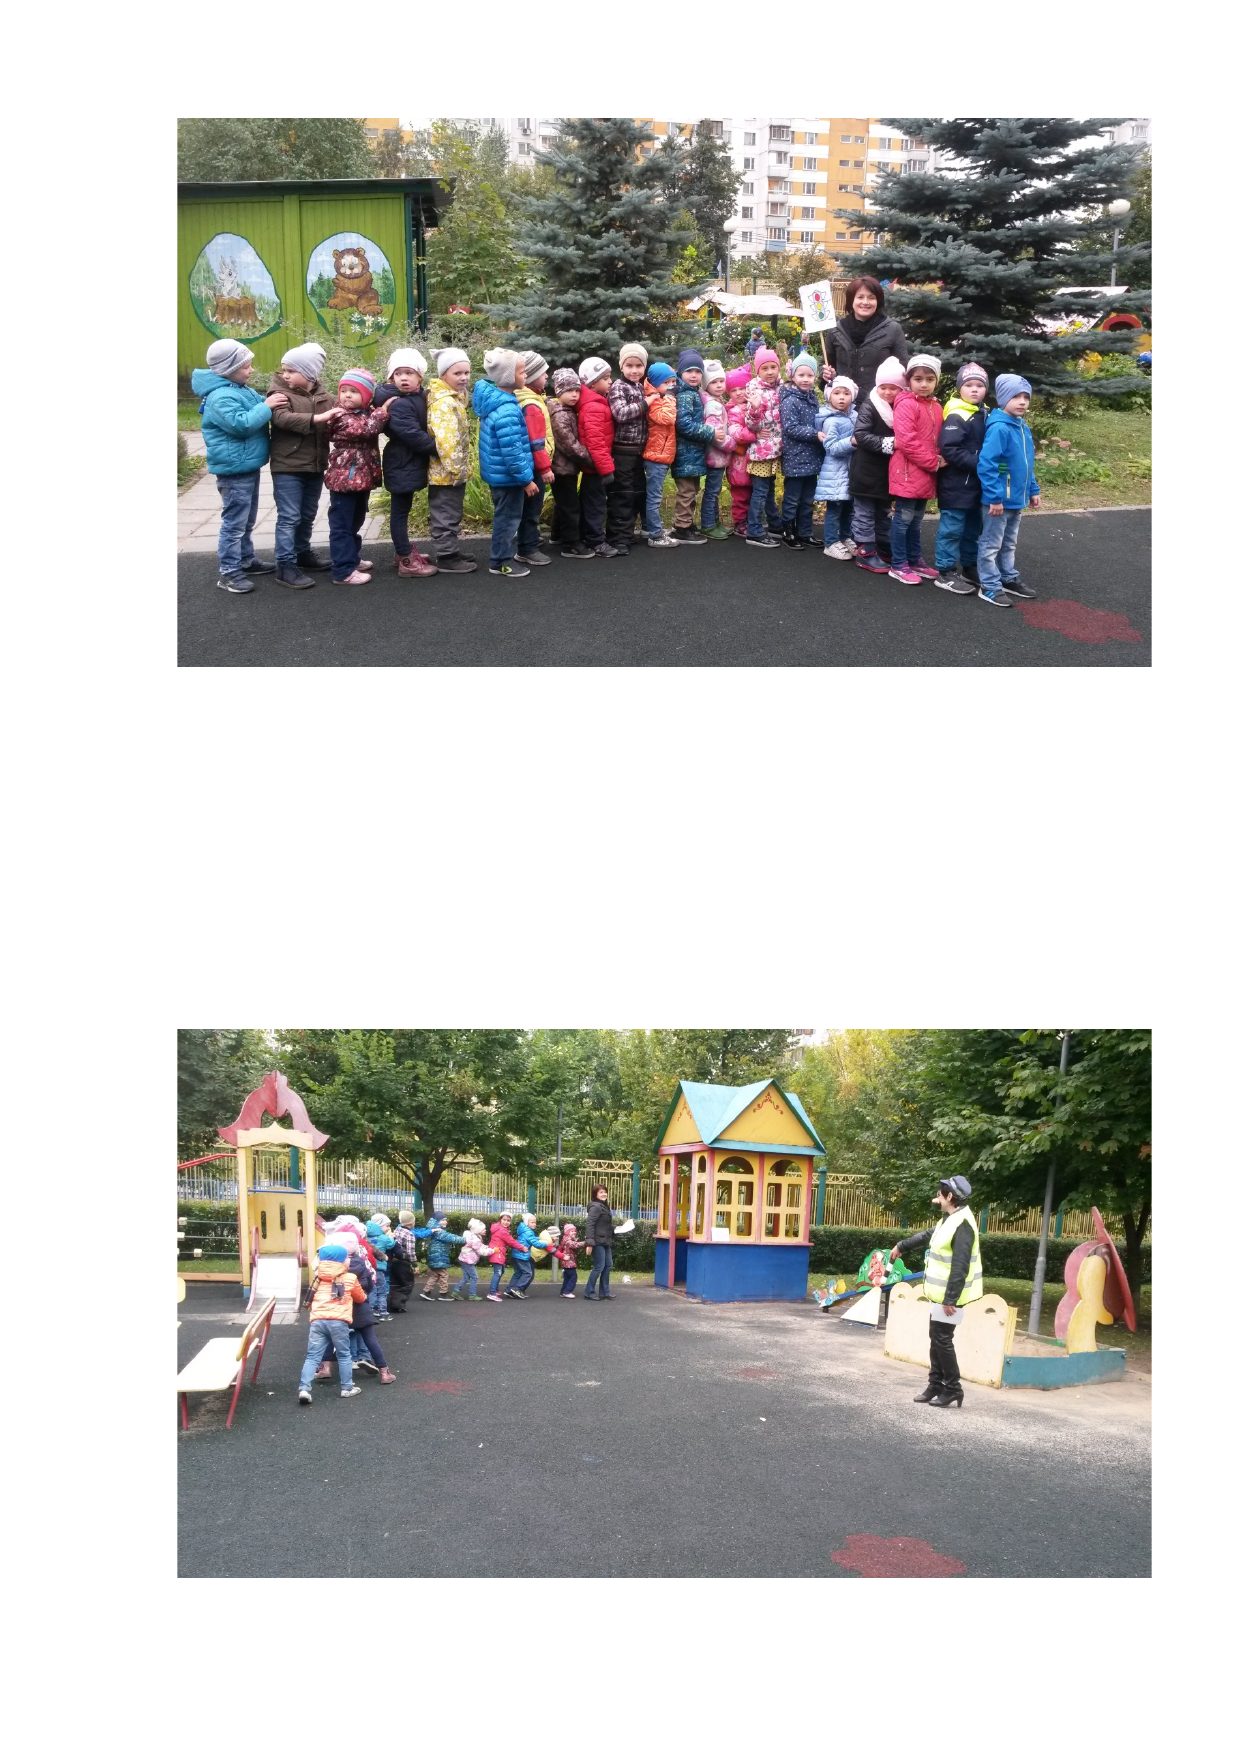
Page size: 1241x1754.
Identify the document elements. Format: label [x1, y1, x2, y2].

picture [177, 1029, 1152, 1578]
picture [177, 118, 1152, 667]
